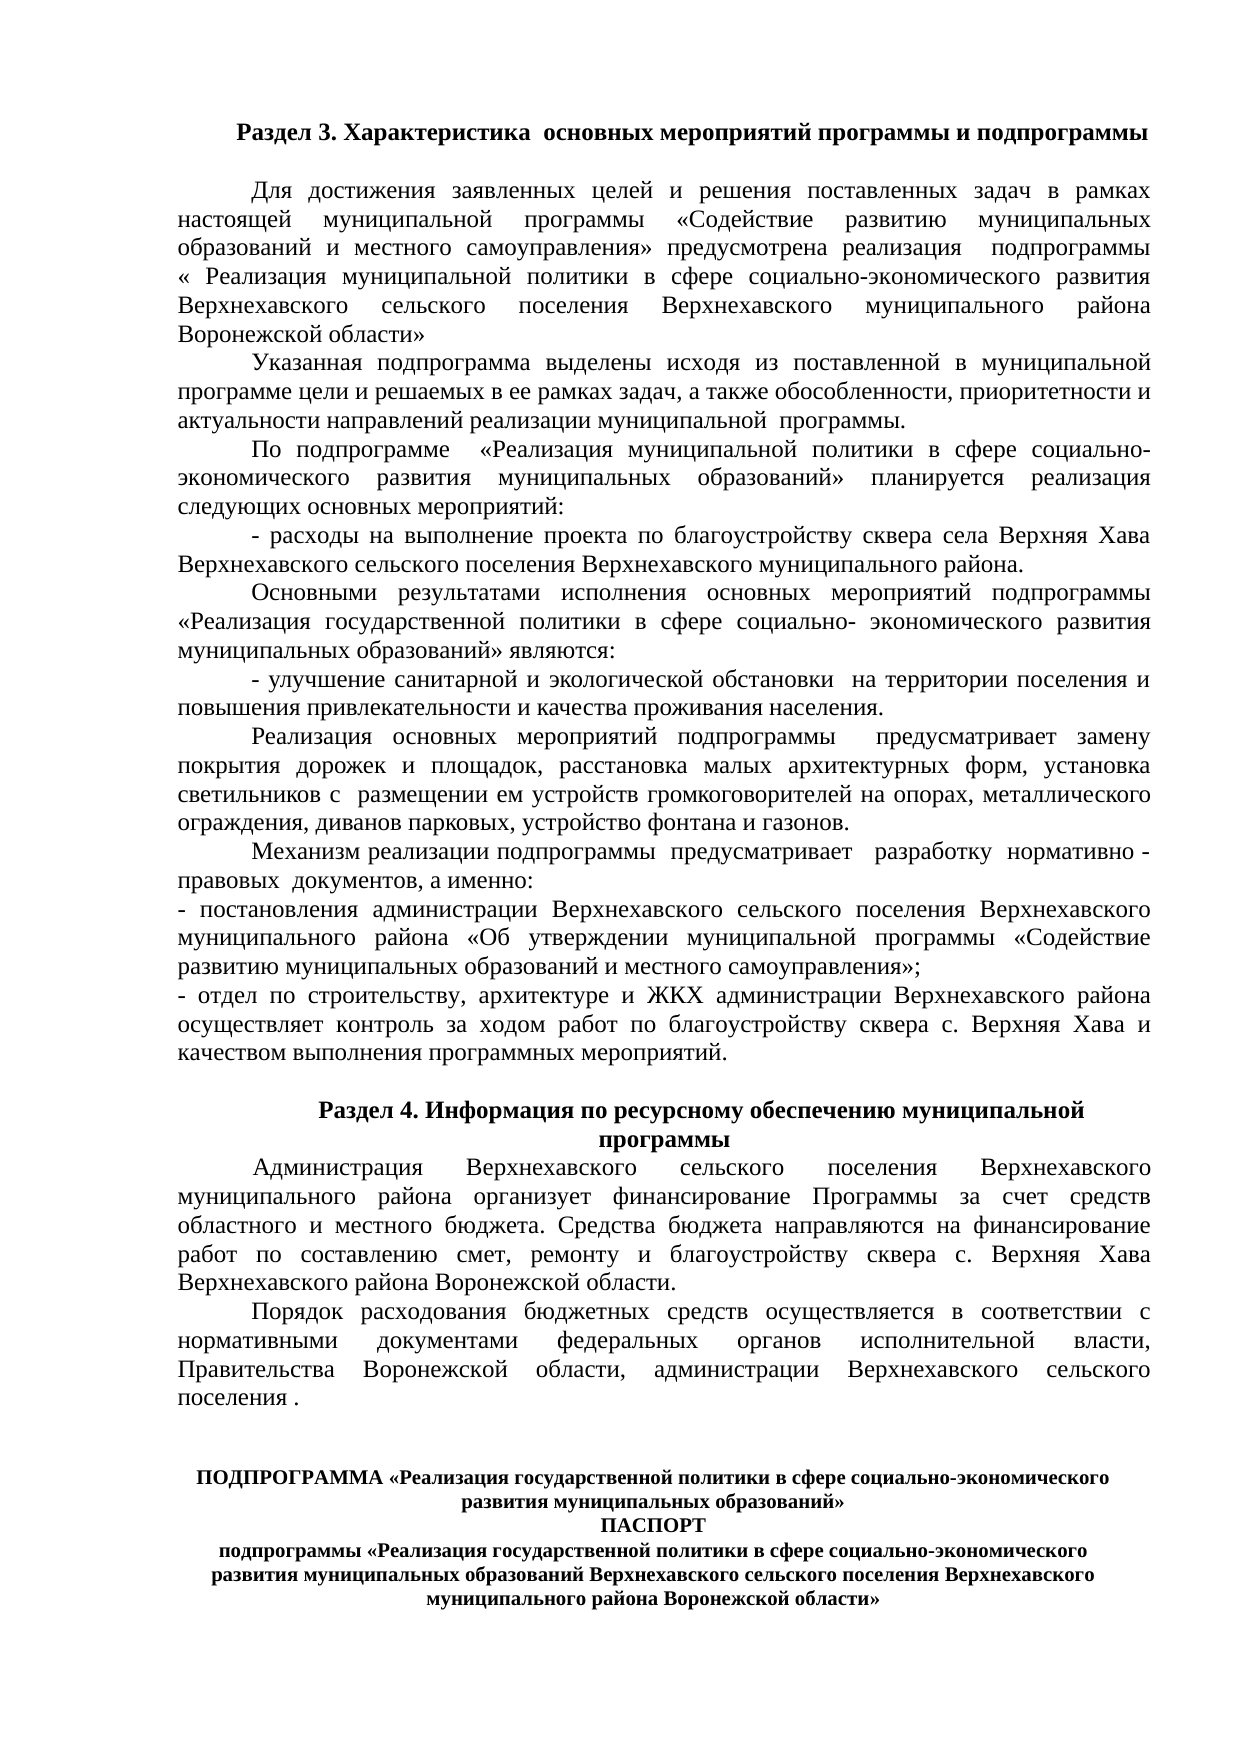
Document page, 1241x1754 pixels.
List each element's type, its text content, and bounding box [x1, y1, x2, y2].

text Порядок расходования бюджетных средств осуществляется в соответствии с нормативными документами федеральных органов исполнительной власти, Правительства Воронежской области, администрации Верхнехавского сельского поселения . [177, 1296, 1152, 1411]
text - отдел по строительству, архитектуре и ЖКХ администрации Верхнехавского района осуществляет контроль за ходом работ по благоустройству сквера с. Верхняя Хава и качеством выполнения программных мероприятий. [177, 980, 1152, 1066]
table_header ПОДПРОГРАММА «Реализация государственной политики в сфере социально-экономического развития муниципальных образований» ПАСПОРТ подпрограммы «Реализация государственной политики в сфере социально-экономического развития муниципальных образований Верхнехавского сельского поселения Верхнехавского муниципального района Воронежской области» [165, 1465, 1142, 1634]
text Механизм реализации подпрограммы предусматривает разработку нормативно - правовых документов, а именно: [177, 836, 1152, 894]
text Реализация основных мероприятий подпрограммы предусматривает замену покрытия дорожек и площадок, расстановка малых архитектурных форм, установка светильников с размещении ем устройств громкоговорителей на опорах, металлического ограждения, диванов парковых, устройство фонтана и газонов. [177, 721, 1152, 836]
text Раздел 3. Характеристика основных мероприятий программы и подпрограммы [177, 117, 1152, 146]
text По подпрограмме «Реализация муниципальной политики в сфере социально-экономического развития муниципальных образований» планируется реализация следующих основных мероприятий: [177, 434, 1152, 520]
text Администрация Верхнехавского сельского поселения Верхнехавского муниципального района организует финансирование Программы за счет средств областного и местного бюджета. Средства бюджета направляются на финансирование работ по составлению смет, ремонту и благоустройству сквера с. Верхняя Хава Верхнехавского района Воронежской области. [177, 1152, 1152, 1296]
text - постановления администрации Верхнехавского сельского поселения Верхнехавского муниципального района «Об утверждении муниципальной программы «Содействие развитию муниципальных образований и местного самоуправления»; [177, 894, 1152, 980]
text Указанная подпрограмма выделены исходя из поставленной в муниципальной программе цели и решаемых в ее рамках задач, а также обособленности, приоритетности и актуальности направлений реализации муниципальной программы. [177, 347, 1152, 434]
text Основными результатами исполнения основных мероприятий подпрограммы «Реализация государственной политики в сфере социально- экономического развития муниципальных образований» являются: [177, 577, 1152, 664]
text - расходы на выполнение проекта по благоустройству сквера села Верхняя Хава Верхнехавского сельского поселения Верхнехавского муниципального района. [177, 520, 1152, 577]
text - улучшение санитарной и экологической обстановки на территории поселения и повышения привлекательности и качества проживания населения. [177, 664, 1152, 721]
text Раздел 4. Информация по ресурсному обеспечению муниципальной программы [177, 1095, 1152, 1152]
text Для достижения заявленных целей и решения поставленных задач в рамках настоящей муниципальной программы «Содействие развитию муниципальных образований и местного самоуправления» предусмотрена реализация подпрограммы « Реализация муниципальной политики в сфере социально-экономического развития Верхнехавского сельского поселения Верхнехавского муниципального района Воронежской области» [177, 175, 1152, 347]
